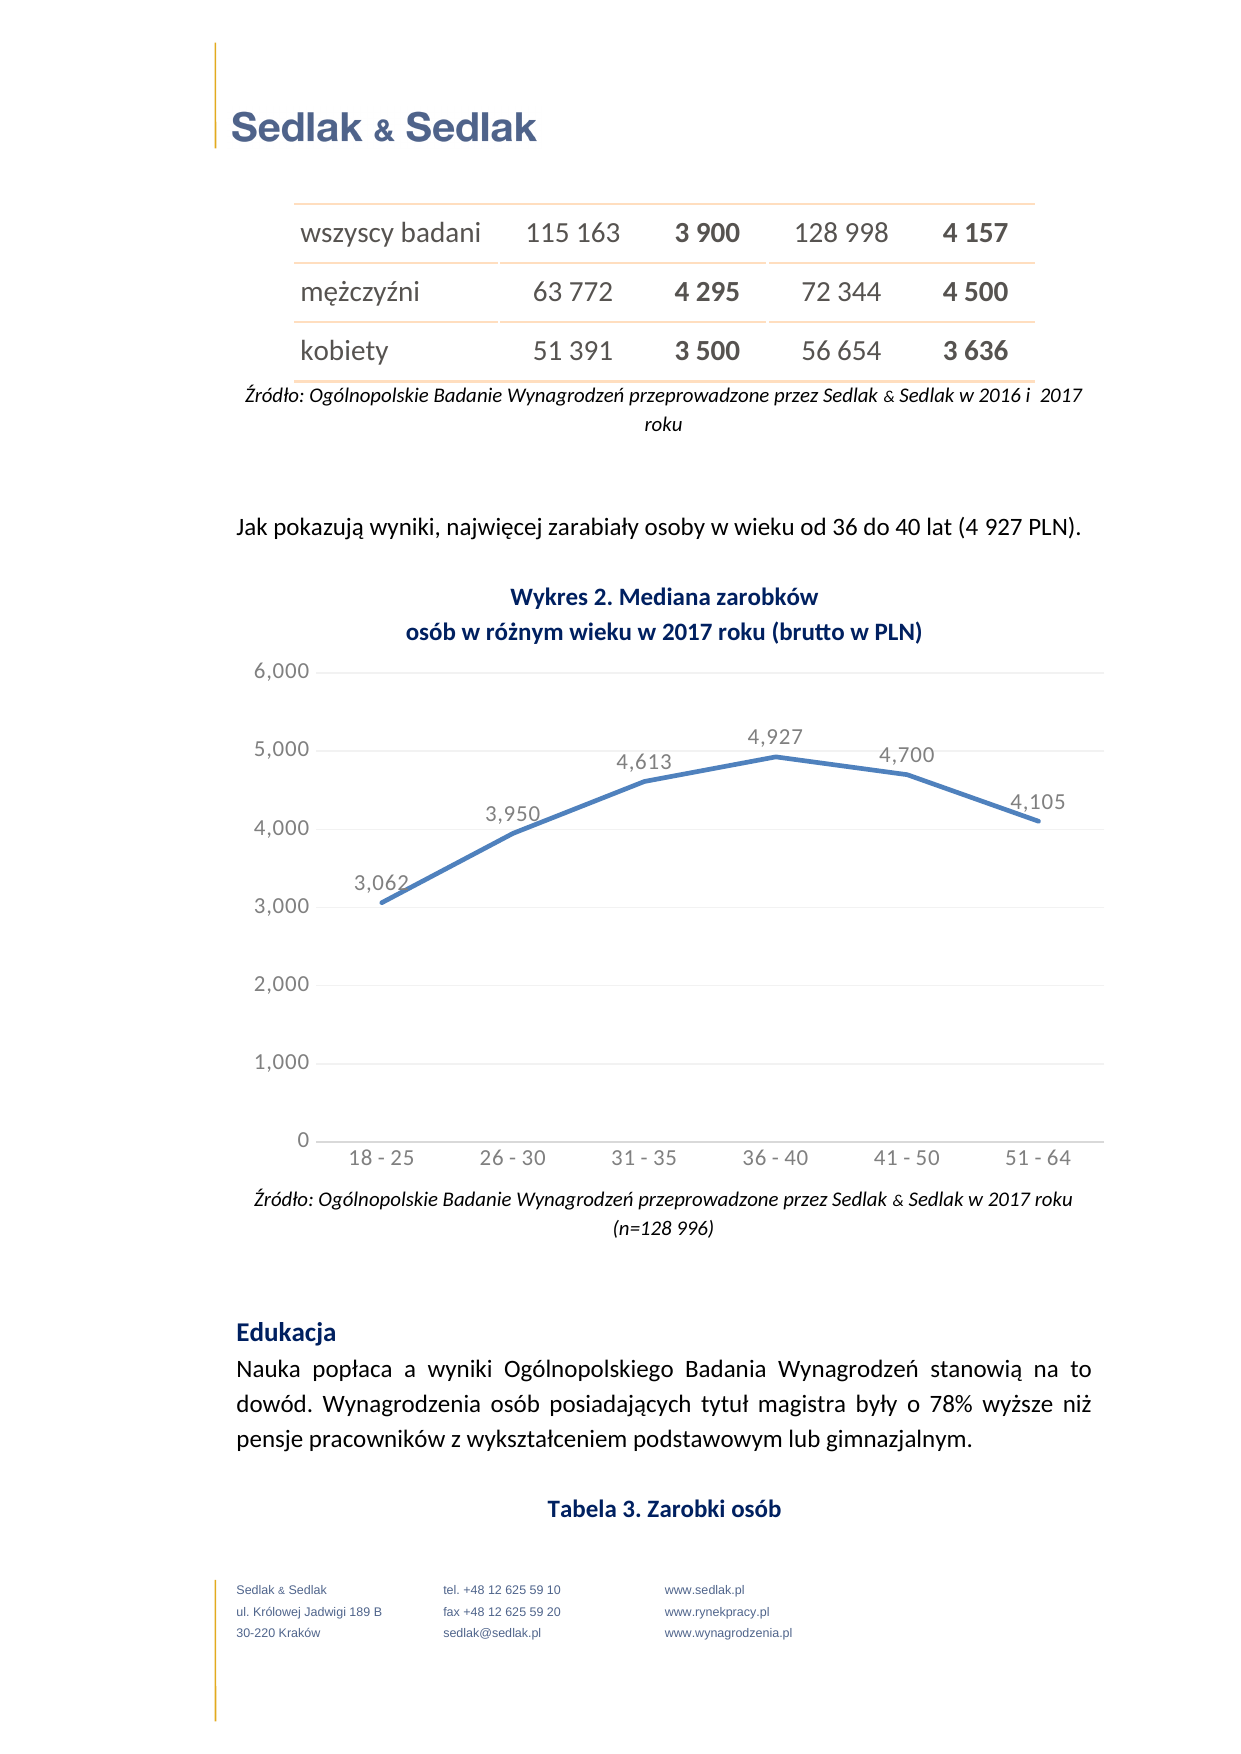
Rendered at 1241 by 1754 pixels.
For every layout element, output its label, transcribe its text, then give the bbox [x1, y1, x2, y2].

table_cell 3 900 [647, 205, 766, 262]
table_cell wszyscy badani [294, 205, 498, 262]
picture [226, 106, 542, 149]
table_cell 128 998 [769, 205, 915, 262]
text Jak pokazują wyniki, najwięcej zarabiały osoby w wieku od 36 do 40 lat (4 927 PLN). [236, 511, 1092, 541]
table_cell 115 163 [500, 205, 647, 262]
table_cell 72 344 [769, 264, 915, 321]
table_cell 63 772 [500, 264, 647, 321]
table_cell 4 500 [915, 264, 1035, 321]
text Wykres 2. Mediana zarobków [236, 581, 1092, 611]
table_cell mężczyźni [294, 264, 498, 321]
table_cell 3 500 [647, 323, 766, 380]
table_cell 4 157 [915, 205, 1035, 262]
table_cell 3 636 [915, 323, 1035, 380]
text Tabela 3. Zarobki osób [236, 1493, 1092, 1523]
text Nauka popłaca a wyniki Ogólnopolskiego Badania Wynagrodzeń stanowią na to dowód. Wynagrodzenia osób posiadających tytuł magistra były o 78% wyższe niż pensje pracowników z wykształceniem podstawowym lub gimnazjalnym. [236, 1353, 1092, 1453]
table_cell 56 654 [769, 323, 915, 380]
text osób w różnym wieku w 2017 roku (brutto w PLN) [236, 616, 1092, 646]
text Edukacja [236, 1315, 1092, 1348]
text Źródło: Ogólnopolskie Badanie Wynagrodzeń przeprowadzone przez Sedlak & Sedlak w 2016 i 2017 roku [236, 382, 1092, 437]
table_cell kobiety [294, 323, 498, 380]
table_cell 51 391 [500, 323, 647, 380]
text Źródło: Ogólnopolskie Badanie Wynagrodzeń przeprowadzone przez Sedlak & Sedlak w 2017 roku [236, 1186, 1092, 1212]
text (n=128 996) [236, 1216, 1092, 1241]
table_cell 4 295 [647, 264, 766, 321]
